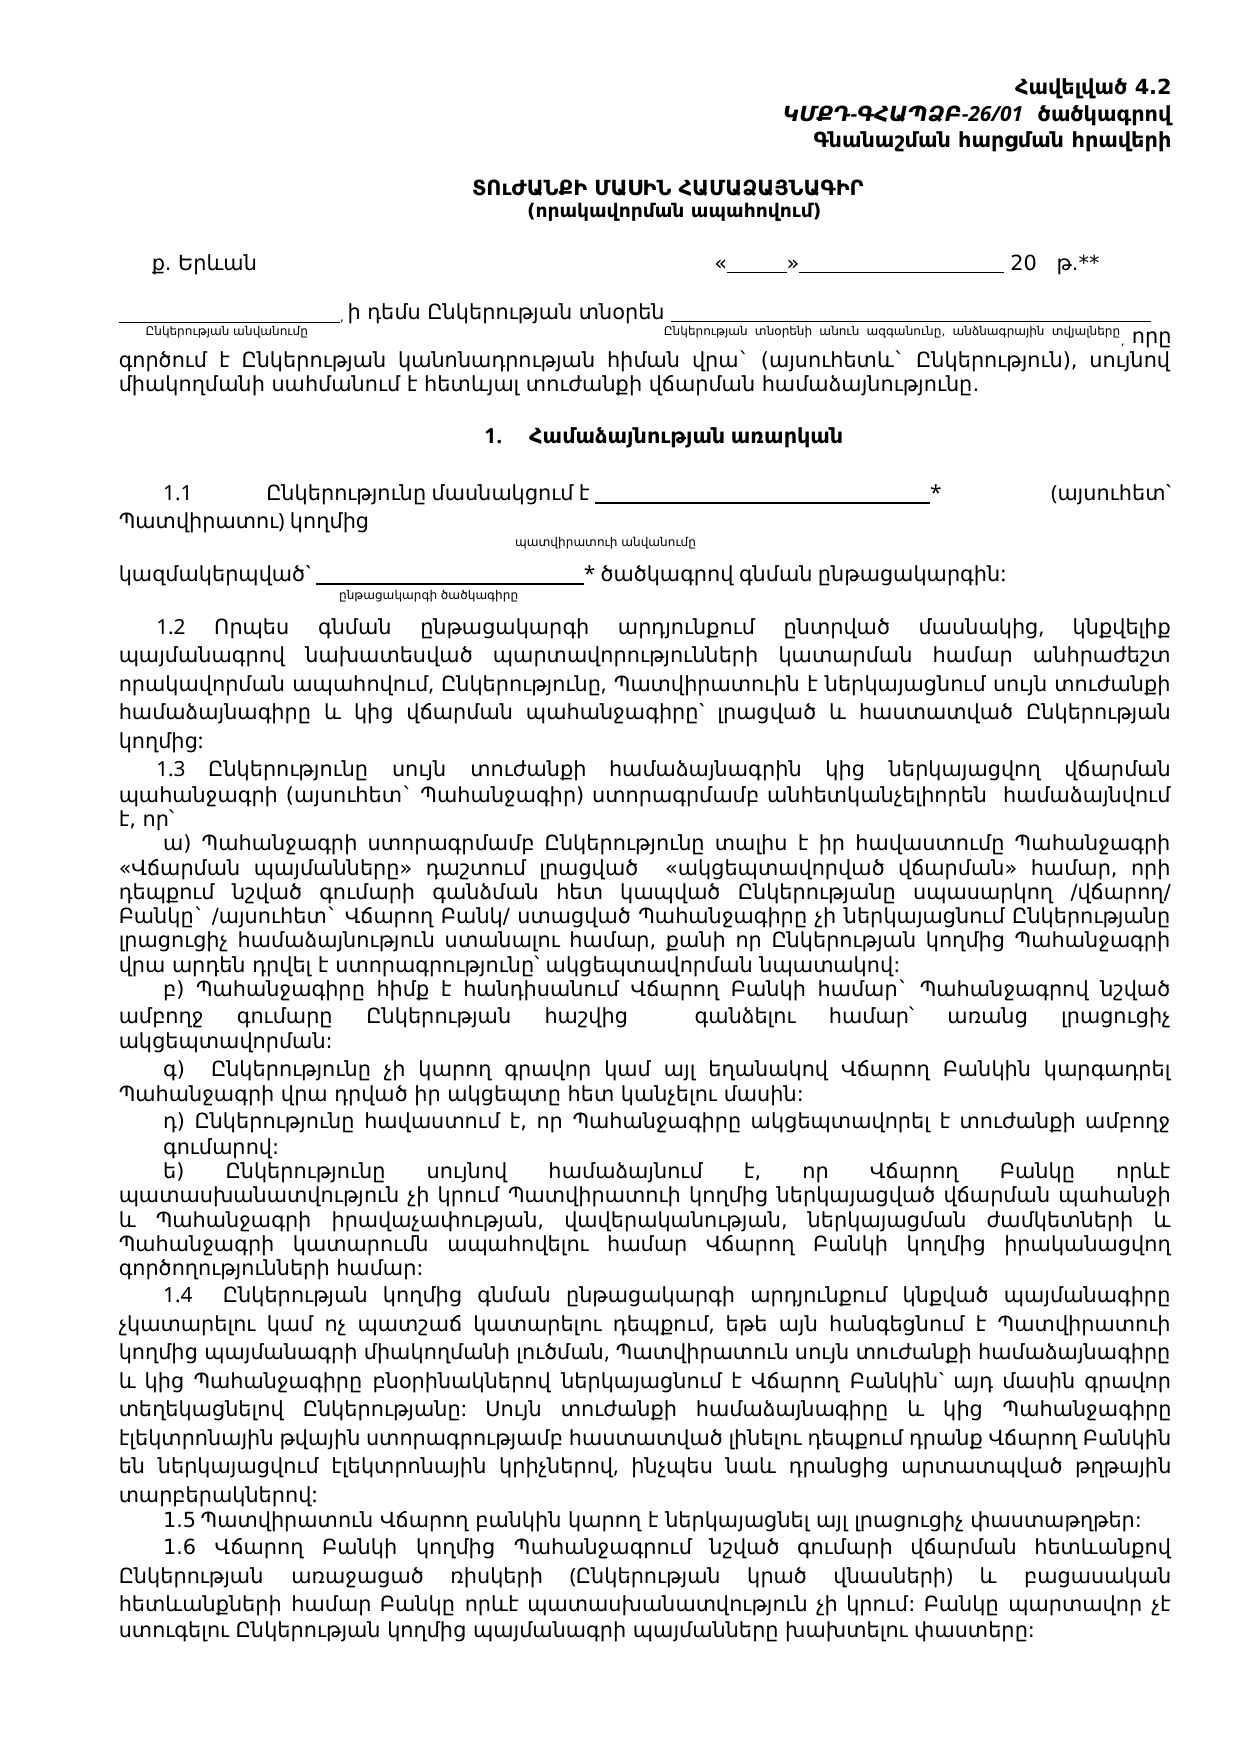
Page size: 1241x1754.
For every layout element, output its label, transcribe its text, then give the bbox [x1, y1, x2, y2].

text ք. Երևան « » 20 թ.** [118, 251, 1171, 275]
list Համաձայնության առարկան [156, 421, 1171, 449]
text Ընկերության անվանումը Ընկերության տնօրենի անուն ազգանունը, անձնագրային տվյալները, որը գործում է Ընկերության կանոնադրության հիման վրա` (այսուհետև` Ընկերություն), սույնով միակողմանի սահմանում է հետևյալ տուժանքի վճարման համաձայնությունը. [118, 324, 1171, 397]
text 1.3 Ընկերությունը սույն տուժանքի համաձայնագրին կից ներկայացվող վճարման պահանջագրի (այսուհետ` Պահանջագիր) ստորագրմամբ անհետկանչելիորեն համաձայնվում է, որ՝ [118, 754, 1171, 831]
text գ) Ընկերությունը չի կարող գրավոր կամ այլ եղանակով Վճարող Բանկին կարգադրել Պահանջագրի վրա դրված իր ակցեպտը հետ կանչելու մասին: [118, 1054, 1171, 1107]
list Պատվիրատուն Վճարող բանկին կարող է ներկայացնել այլ լրացուցիչ փաստաթղթեր: [163, 1508, 1171, 1532]
text ընթացակարգի ծածկագիրը [163, 588, 1171, 612]
text դ) Ընկերությունը հավաստում է, որ Պահանջագիրը ակցեպտավորել է տուժանքի ամբողջ գումարով: [163, 1107, 1171, 1159]
text 1.4 Ընկերության կողմից գնման ընթացակարգի արդյունքում կնքված պայմանագիրը չկատարելու կամ ոչ պատշաճ կատարելու դեպքում, եթե այն հանգեցնում է Պատվիրատուի կողմից պայմանագրի միակողմանի լուծման, Պատվիրատուն սույն տուժանքի համաձայնագիրը և կից Պահանջագիրը բնօրինակներով ներկայացնում է Վճարող Բանկին` այդ մասին գրավոր տեղեկացնելով Ընկերությանը: Սույն տուժանքի համաձայնագիրը և կից Պահանջագիրը էլեկտրոնային թվային ստորագրությամբ հաստատված լինելու դեպքում դրանք Վճարող Բանկին են ներկայացվում էլեկտրոնային կրիչներով, ինչպես նաև դրանցից արտատպված թղթային տարբերակներով: [118, 1281, 1171, 1508]
text Գնանաշման հարցման հրավերի [118, 128, 1171, 152]
text ՏՈւԺԱՆՔԻ ՄԱՍԻՆ ՀԱՄԱՁԱՅՆԱԳԻՐ [118, 176, 1171, 201]
text 1.6 Վճարող Բանկի կողմից Պահանջագրում նշված գումարի վճարման հետևանքով Ընկերության առաջացած ռիսկերի (Ընկերության կրած վնասների) և բացասական հետևանքների համար Բանկը որևէ պատասխանատվություն չի կրում: Բանկը պարտավոր չէ ստուգելու Ընկերության կողմից պայմանագրի պայմանները խախտելու փաստերը: [118, 1532, 1171, 1642]
text , ի դեմս Ընկերության տնօրեն [118, 300, 1171, 324]
text (որակավորման ապահովում) [118, 201, 1171, 222]
text ա) Պահանջագրի ստորագրմամբ Ընկերությունը տալիս է իր հավաստումը Պահանջագրի «Վճարման պայմանները» դաշտում լրացված «ակցեպտավորված վճարման» համար, որի դեպքում նշված գումարի գանձման հետ կապված Ընկերությանը սպասարկող /վճարող/ Բանկը` /այսուհետ` Վճարող Բանկ/ ստացված Պահանջագիրը չի ներկայացնում Ընկերությանը լրացուցիչ համաձայնություն ստանալու համար, քանի որ Ընկերության կողմից Պահանջագրի վրա արդեն դրվել է ստորագրությունը՝ ակցեպտավորման նպատակով: [118, 831, 1171, 977]
text ԿՄՔԴ-ԳՀԱՊՁԲ-26/01 ծածկագրով [118, 99, 1171, 128]
text բ) Պահանջագիրը հիմք է հանդիսանում Վճարող Բանկի համար` Պահանջագրով նշված ամբողջ գումարը Ընկերության հաշվից գանձելու համար՝ առանց լրացուցիչ ակցեպտավորման: [118, 977, 1171, 1054]
text 1.2 Որպես գնման ընթացակարգի արդյունքում ընտրված մասնակից, կնքվելիք պայմանագրով նախատեսված պարտավորությունների կատարման համար անհրաժեշտ որակավորման ապահովում, Ընկերությունը, Պատվիրատուին է ներկայացնում սույն տուժանքի համաձայնագիրը և կից վճարման պահանջագիրը` լրացված և հաստատված Ընկերության կողմից: [118, 612, 1171, 754]
text ե) Ընկերությունը սույնով համաձայնում է, որ Վճարող Բանկը որևէ պատասխանատվություն չի կրում Պատվիրատուի կողմից ներկայացված վճարման պահանջի և Պահանջագրի իրավաչափության, վավերականության, ներկայացման ժամկետների և Պահանջագրի կատարումն ապահովելու համար Վճարող Բանկի կողմից իրականացվող գործողությունների համար: [118, 1159, 1171, 1281]
text Հավելված 4.2 [118, 75, 1171, 99]
list Ընկերությունը մասնակցում է * (այսուհետ` Պատվիրատու) կողմից [118, 478, 1171, 535]
text պատվիրատուի անվանումը [163, 535, 1171, 559]
text կազմակերպված` * ծածկագրով գնման ընթացակարգին: [118, 559, 1171, 588]
